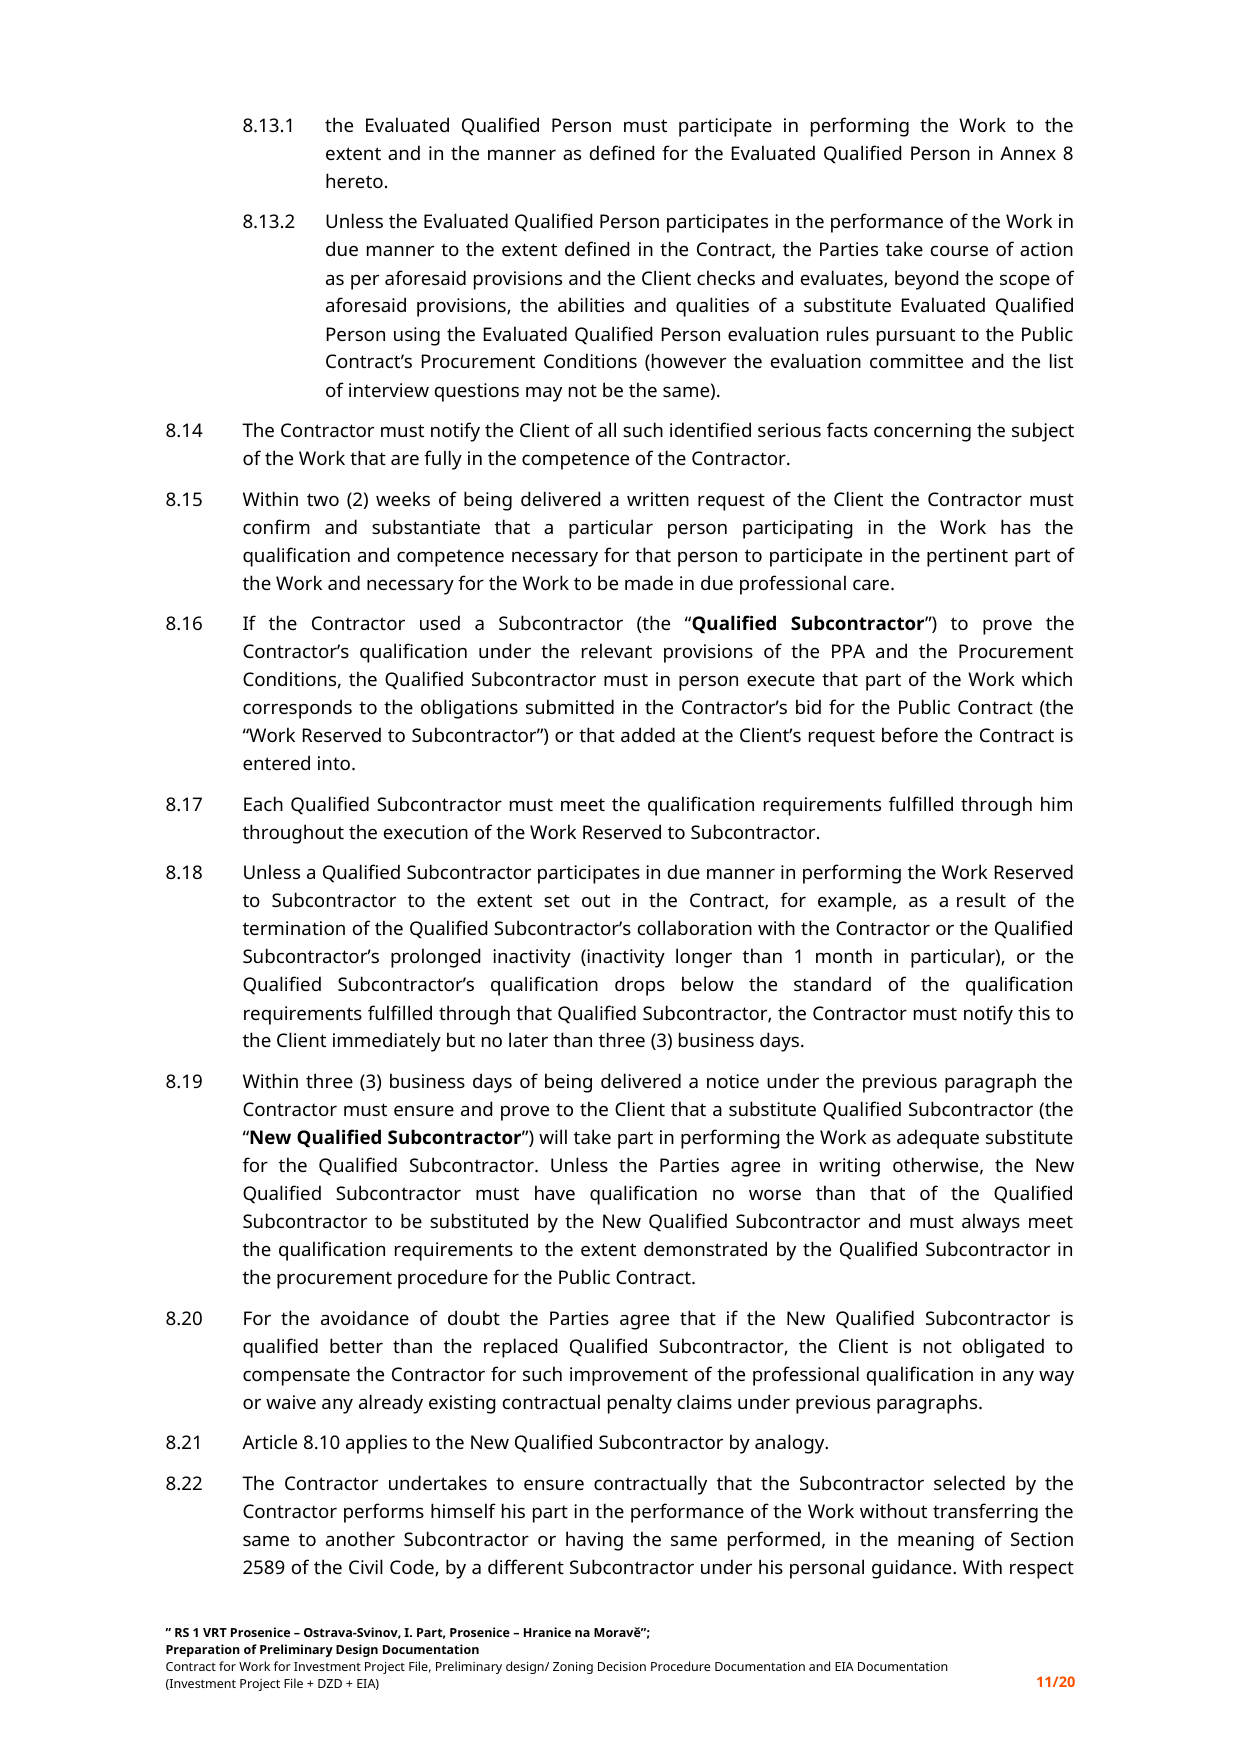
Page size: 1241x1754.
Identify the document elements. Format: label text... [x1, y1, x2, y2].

text If the Contractor used a Subcontractor (the “Qualified Subcontractor”) to prove the Contractor’s qualification under the relevant provisions of the PPA and the Procurement Conditions, the Qualified Subcontractor must in person execute that part of the Work which corresponds to the obligations submitted in the Contractor’s bid for the Public Contract (the “Work Reserved to Subcontractor”) or that added at the Client’s request before the Contract is entered into. [165, 611, 1075, 776]
text the Evaluated Qualified Person must participate in performing the Work to the extent and in the manner as defined for the Evaluated Qualified Person in Annex 8 hereto. [242, 112, 1075, 194]
text Article 8.10 applies to the New Qualified Subcontractor by analogy. [165, 1429, 1075, 1455]
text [165, 1470, 1075, 1580]
text Each Qualified Subcontractor must meet the qualification requirements fulfilled through him throughout the execution of the Work Reserved to Subcontractor. [165, 791, 1075, 845]
text The Contractor must notify the Client of all such identified serious facts concerning the subject of the Work that are fully in the competence of the Contractor. [165, 417, 1075, 471]
text Within two (2) weeks of being delivered a written request of the Client the Contractor must confirm and substantiate that a particular person participating in the Work has the qualification and competence necessary for that person to participate in the pertinent part of the Work and necessary for the Work to be made in due professional care. [165, 486, 1075, 596]
text Unless the Evaluated Qualified Person participates in the performance of the Work in due manner to the extent defined in the Contract, the Parties take course of action as per aforesaid provisions and the Client checks and evaluates, beyond the scope of aforesaid provisions, the abilities and qualities of a substitute Evaluated Qualified Person using the Evaluated Qualified Person evaluation rules pursuant to the Public Contract’s Procurement Conditions (however the evaluation committee and the list of interview questions may not be the same). [242, 209, 1075, 402]
text Unless a Qualified Subcontractor participates in due manner in performing the Work Reserved to Subcontractor to the extent set out in the Contract, for example, as a result of the termination of the Qualified Subcontractor’s collaboration with the Contractor or the Qualified Subcontractor’s prolonged inactivity (inactivity longer than 1 month in particular), or the Qualified Subcontractor’s qualification drops below the standard of the qualification requirements fulfilled through that Qualified Subcontractor, the Contractor must notify this to the Client immediately but no later than three (3) business days. [165, 860, 1075, 1053]
text For the avoidance of doubt the Parties agree that if the New Qualified Subcontractor is qualified better than the replaced Qualified Subcontractor, the Client is not obligated to compensate the Contractor for such improvement of the professional qualification in any way or waive any already existing contractual penalty claims under previous paragraphs. [165, 1305, 1075, 1414]
text Within three (3) business days of being delivered a notice under the previous paragraph the Contractor must ensure and prove to the Client that a substitute Qualified Subcontractor (the “New Qualified Subcontractor”) will take part in performing the Work as adequate substitute for the Qualified Subcontractor. Unless the Parties agree in writing otherwise, the New Qualified Subcontractor must have qualification no worse than that of the Qualified Subcontractor to be substituted by the New Qualified Subcontractor and must always meet the qualification requirements to the extent demonstrated by the Qualified Subcontractor in the procurement procedure for the Public Contract. [165, 1068, 1075, 1290]
